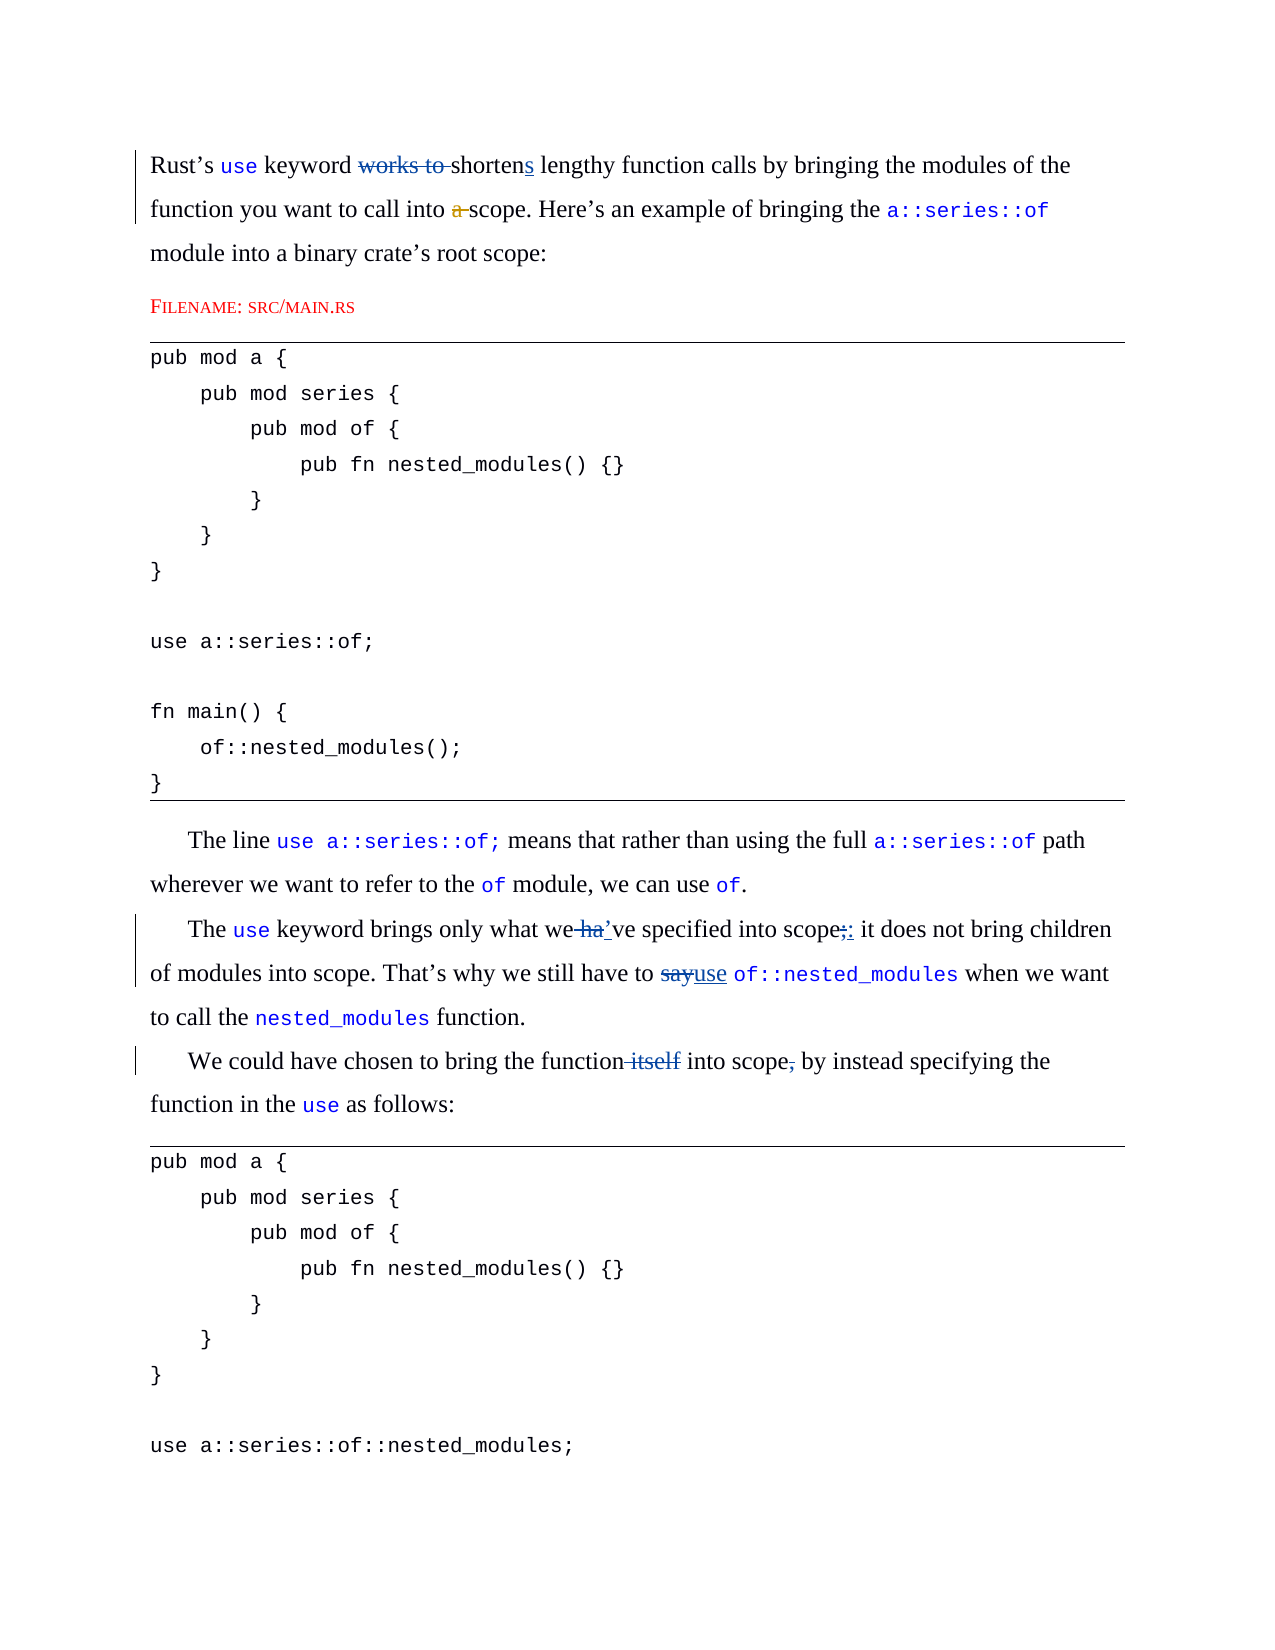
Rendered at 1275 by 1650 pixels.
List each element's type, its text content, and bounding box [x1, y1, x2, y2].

text pub mod series { [150, 383, 1125, 406]
text } [150, 772, 1125, 800]
text of::nested_modules(); [150, 737, 1125, 761]
text fn main() { [150, 701, 1125, 725]
text pub mod series { [150, 1187, 1125, 1210]
text use a::series::of::nested_modules; [150, 1434, 1125, 1458]
text We could have chosen to bring the function into scope by instead specifying the function in the use as follows: [150, 1046, 1125, 1119]
text } [150, 524, 1125, 548]
text } [150, 560, 1125, 583]
text pub fn nested_modules() {} [150, 1257, 1125, 1281]
text pub mod a { [150, 343, 1125, 371]
text The use keyword brings only what weve specified into scope it does not bring children of modules into scope. That’s why we still have to of::nested_modules when we want to call the nested_modules function. [150, 914, 1125, 1031]
text pub mod of { [150, 1222, 1125, 1246]
text Filename: src/main.rs [150, 293, 1125, 318]
text pub mod of { [150, 418, 1125, 442]
text } [150, 1364, 1125, 1387]
text use a::series::of; [150, 631, 1125, 654]
text pub mod a { [150, 1147, 1125, 1175]
text } [150, 1328, 1125, 1352]
text The line use a::series::of; means that rather than using the full a::series::of path wherever we want to refer to the of module, we can use of. [150, 825, 1125, 899]
text pub fn nested_modules() {} [150, 453, 1125, 477]
text } [150, 489, 1125, 513]
text } [150, 1293, 1125, 1317]
text Rust’s use keyword shorten lengthy function calls by bringing the modules of the function you want to call into scope. Here’s an example of bringing the a::series::of module into a binary crate’s root scope: [150, 150, 1125, 267]
